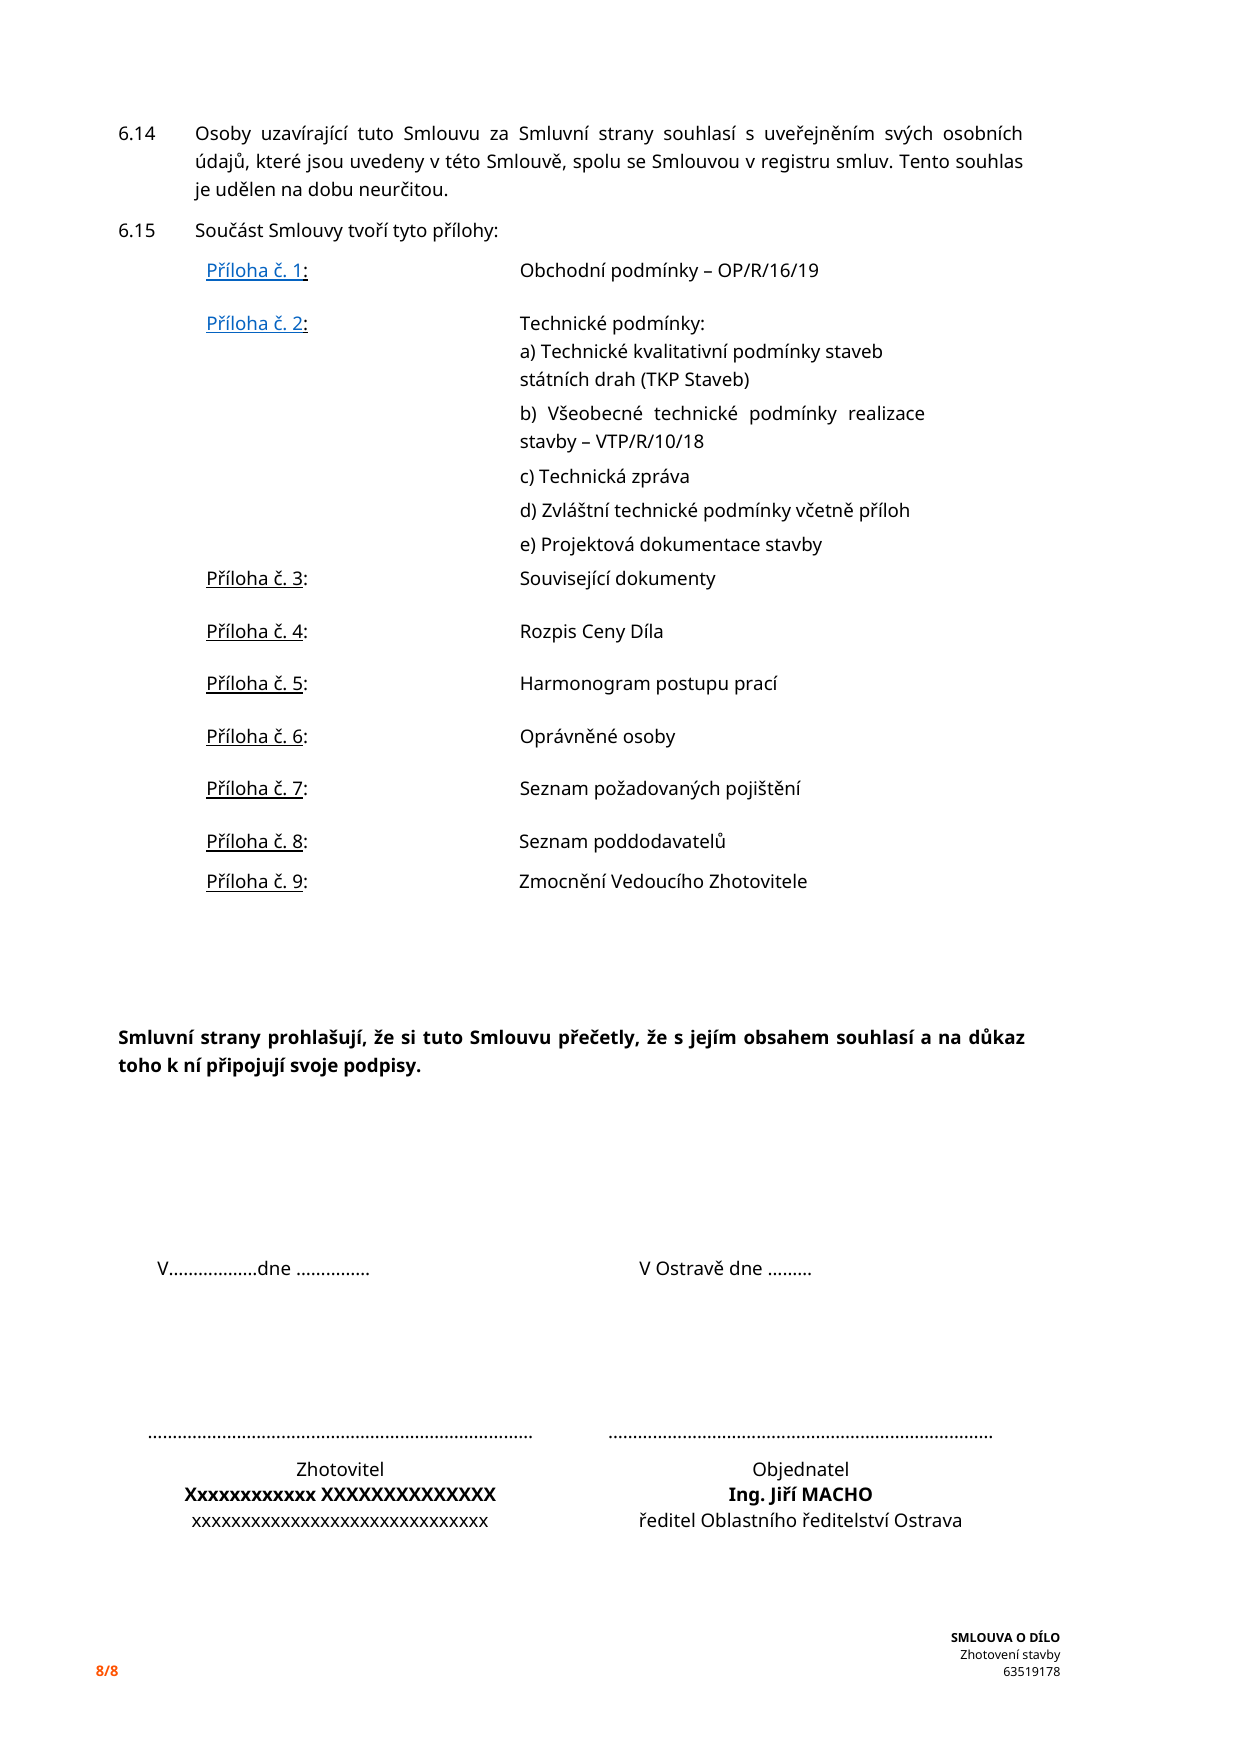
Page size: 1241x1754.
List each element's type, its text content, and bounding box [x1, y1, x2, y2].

table_header …………………………………………………………………… Objednatel Ing. Jiří MACHO ředitel Oblastního ředitelství Ostrava [570, 1376, 1031, 1551]
table_cell Seznam poddodavatelů Zmocnění Vedoucího Zhotovitele [486, 828, 1024, 909]
table_cell Technické podmínky: a) Technické kvalitativní podmínky staveb státních drah (TKP Staveb) b) Všeobecné technické podmínky realizace stavby – VTP/R/10/18 c) Technická zpráva d) Zvláštní technické podmínky včetně příloh e) Projektová dokumentace stavby [432, 310, 970, 565]
table_cell Příloha č. 6: [118, 723, 432, 776]
table_cell Harmonogram postupu prací [432, 671, 970, 723]
text Součást Smlouvy tvoří tyto přílohy: [118, 217, 1024, 243]
table_header Obchodní podmínky – OP/R/16/19 [432, 258, 970, 310]
table_cell Příloha č. 3: [118, 565, 432, 618]
text Osoby uzavírající tuto Smlouvu za Smluvní strany souhlasí s uveřejněním svých osobních údajů, které jsou uvedeny v této Smlouvě, spolu se Smlouvou v registru smluv. Tento souhlas je udělen na dobu neurčitou. [118, 121, 1024, 202]
text V………………dne …………… V Ostravě dne ……… [118, 1255, 1024, 1280]
table_cell Příloha č. 5: [118, 671, 432, 723]
table_cell Příloha č. 2: [118, 310, 432, 565]
table_cell Rozpis Ceny Díla [432, 618, 970, 671]
table_cell Příloha č. 8: Příloha č. 9: [118, 828, 486, 909]
table_cell Seznam požadovaných pojištění [432, 776, 970, 828]
text Smluvní strany prohlašují, že si tuto Smlouvu přečetly, že s jejím obsahem souhlasí a na důkaz toho k ní připojují svoje podpisy. [118, 1024, 1024, 1078]
table_cell Příloha č. 7: [118, 776, 432, 828]
table_cell Příloha č. 4: [118, 618, 432, 671]
table_header Příloha č. 1: [118, 258, 432, 310]
table_header …………………………………………………………………… Zhotovitel Xxxxxxxxxxxx XXXXXXXXXXXXXX xxxxxxxxxxxxxxxxxxxxxxxxxxxxxx [110, 1376, 570, 1551]
table_cell Oprávněné osoby [432, 723, 970, 776]
table_cell Související dokumenty [432, 565, 970, 618]
